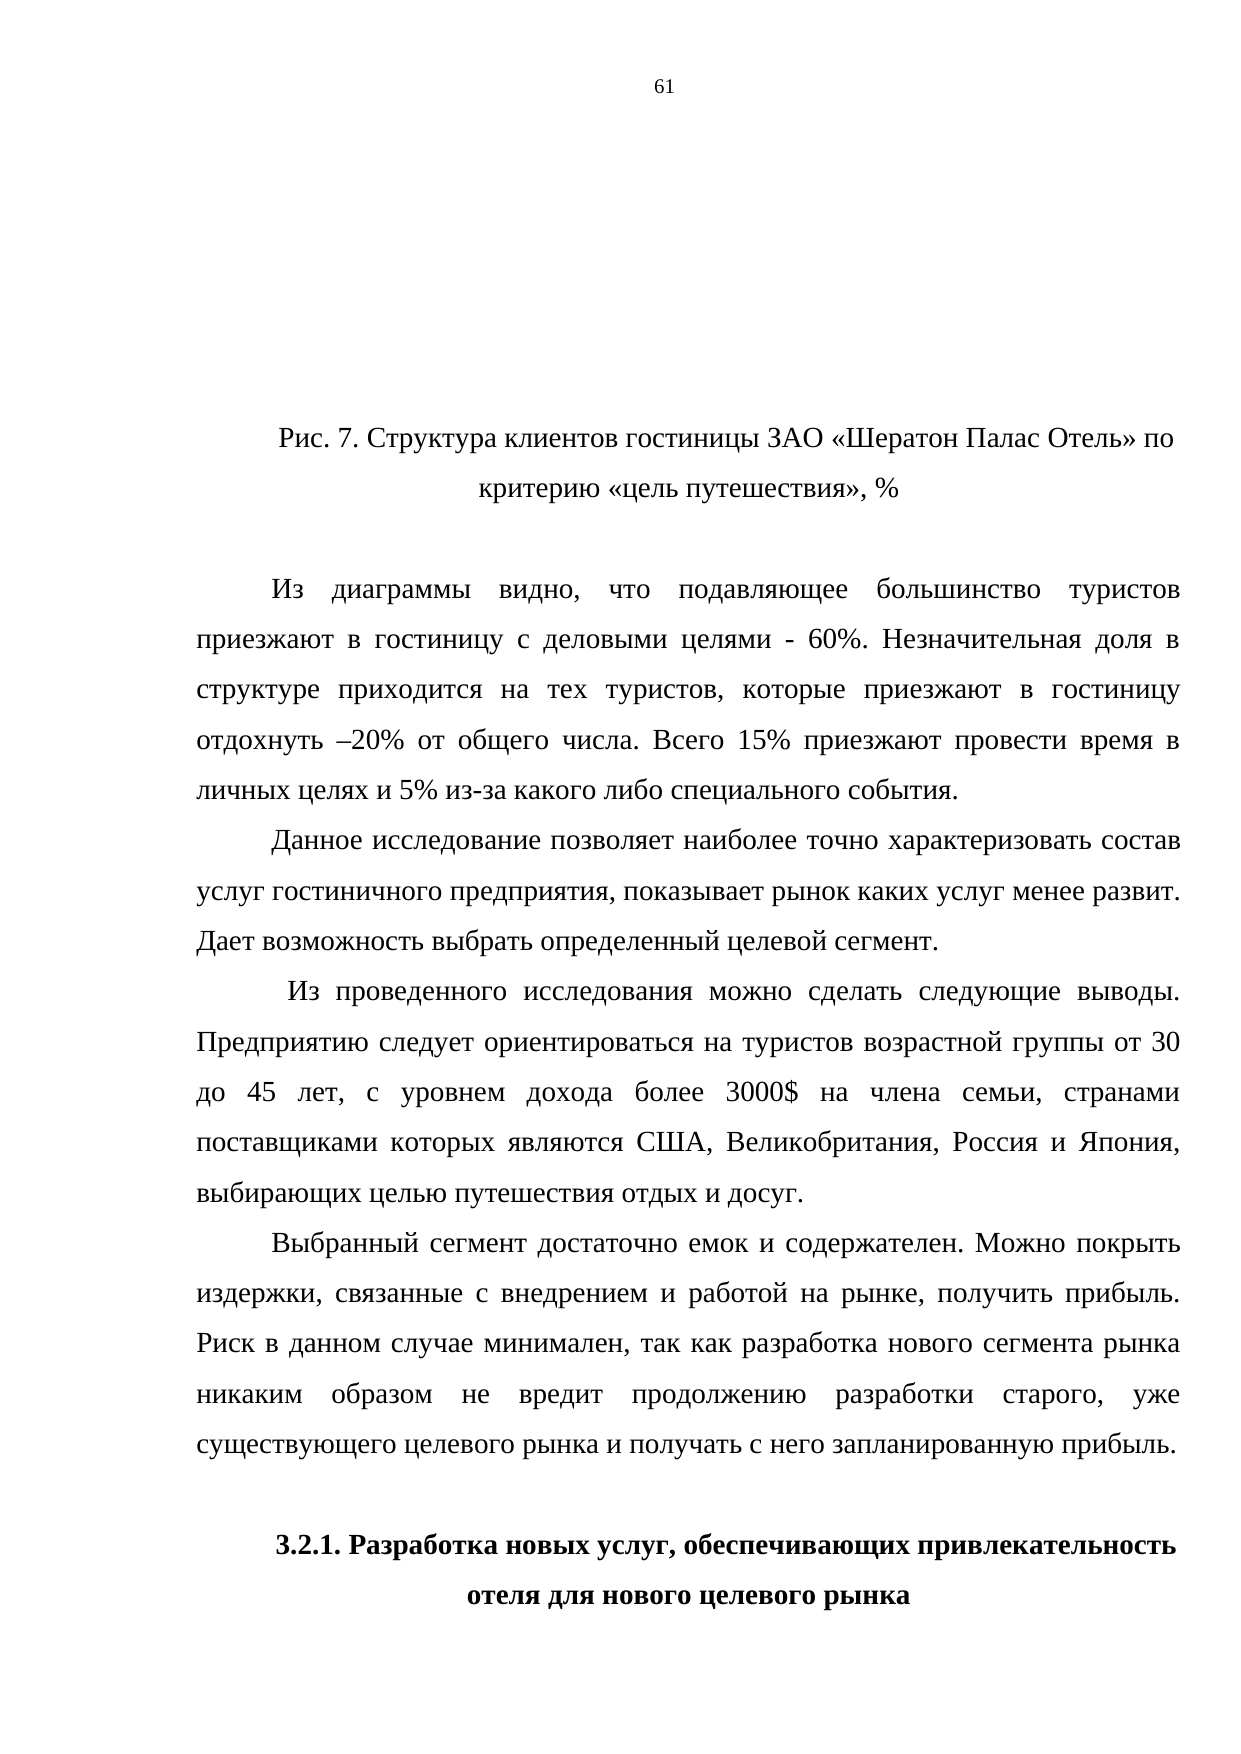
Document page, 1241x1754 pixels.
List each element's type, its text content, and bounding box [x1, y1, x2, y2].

text Рис. 7. Структура клиентов гостиницы ЗАО «Шератон Палас Отель» по критерию «цель путешествия», % [196, 420, 1181, 504]
text 3.2.1. Разработка новых услуг, обеспечивающих привлекательность отеля для нового целевого рынка [196, 1527, 1181, 1611]
text Из проведенного исследования можно сделать следующие выводы. Предприятию следует ориентироваться на туристов возрастной группы от 30 до 45 лет, с уровнем дохода более 3000$ на члена семьи, странами поставщиками которых являются США, Великобритания, Россия и Япония, выбирающих целью путешествия отдых и досуг. [196, 973, 1181, 1208]
text Выбранный сегмент достаточно емок и содержателен. Можно покрыть издержки, связанные с внедрением и работой на рынке, получить прибыль. Риск в данном случае минимален, так как разработка нового сегмента рынка никаким образом не вредит продолжению разработки старого, уже существующего целевого рынка и получать с него запланированную прибыль. [196, 1225, 1181, 1460]
text Из диаграммы видно, что подавляющее большинство туристов приезжают в гостиницу с деловыми целями - 60%. Незначительная доля в структуре приходится на тех туристов, которые приезжают в гостиницу отдохнуть –20% от общего числа. Всего 15% приезжают провести время в личных целях и 5% из-за какого либо специального события. [196, 571, 1181, 806]
text Данное исследование позволяет наиболее точно характеризовать состав услуг гостиничного предприятия, показывает рынок каких услуг менее развит. Дает возможность выбрать определенный целевой сегмент. [196, 822, 1181, 957]
